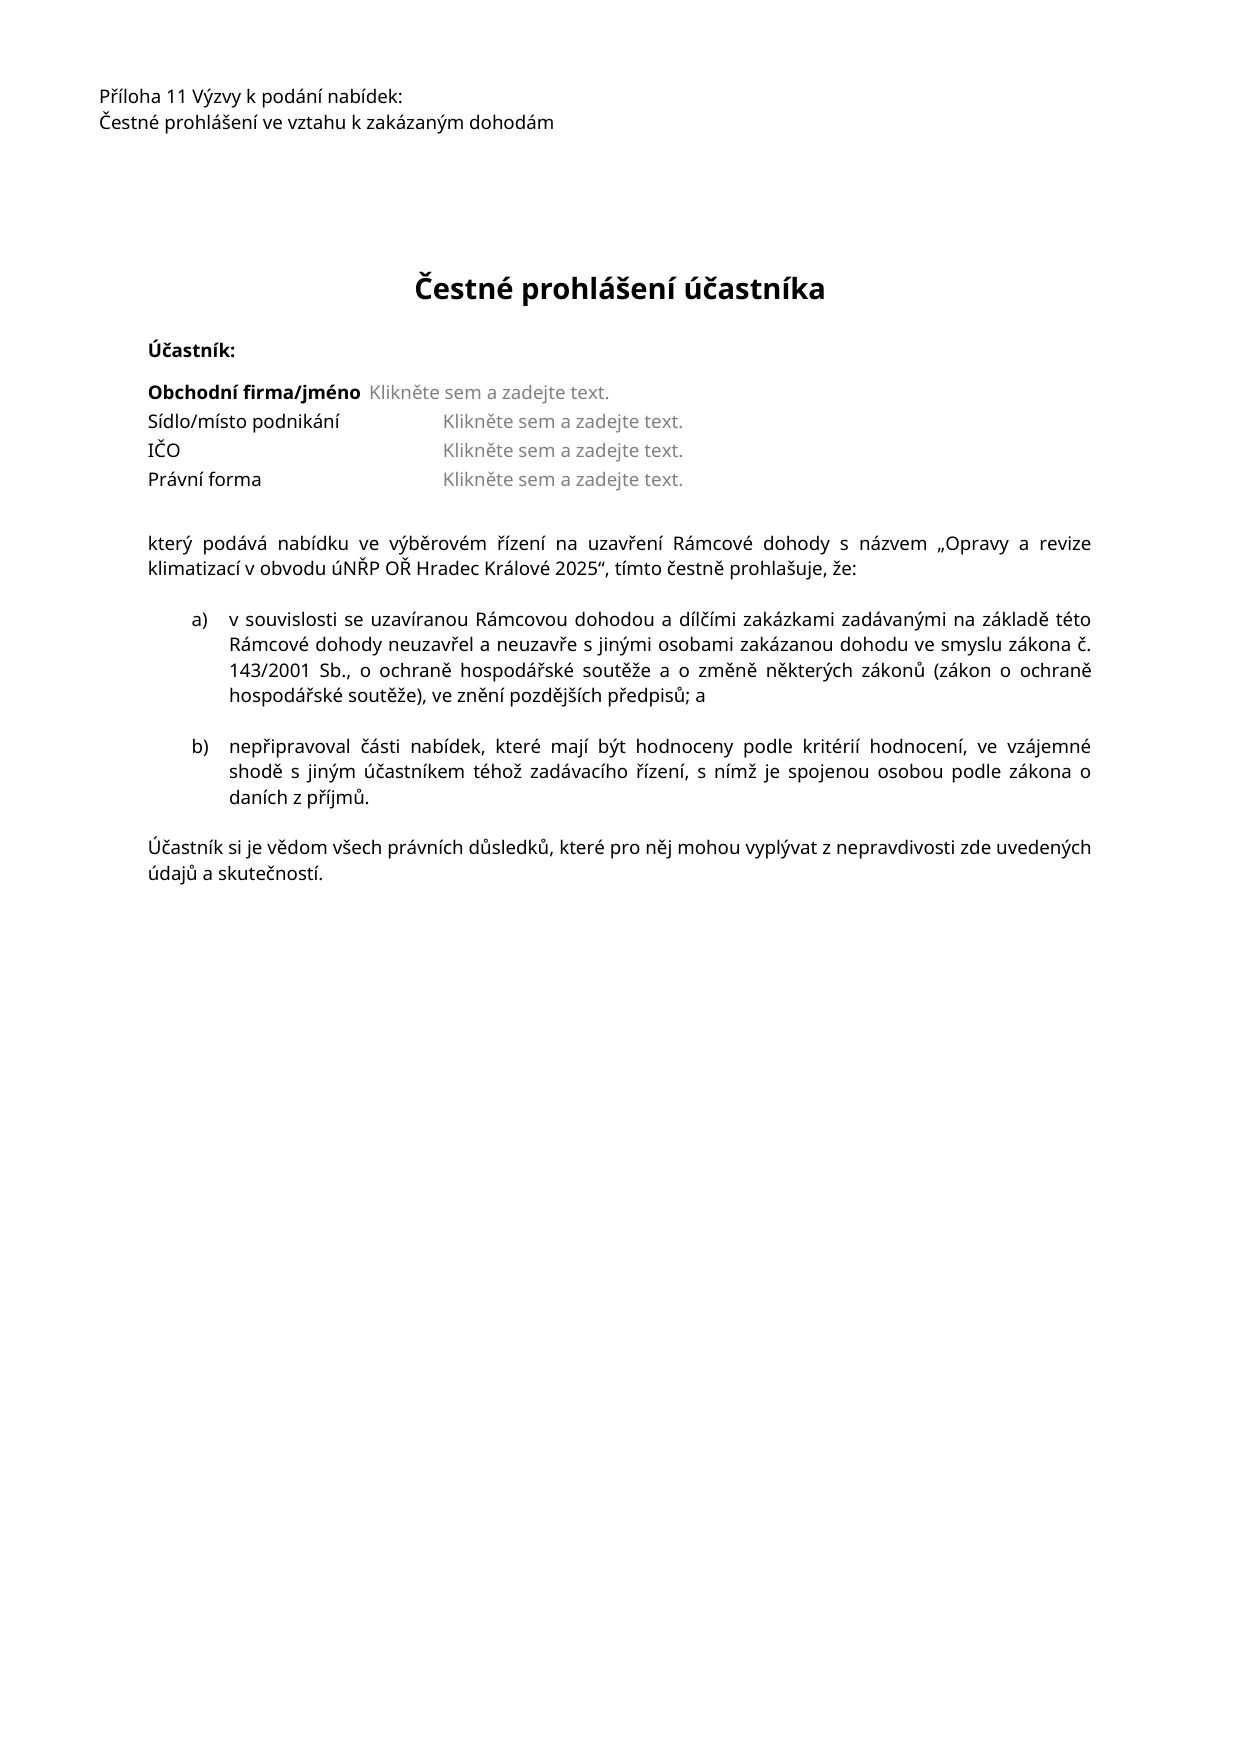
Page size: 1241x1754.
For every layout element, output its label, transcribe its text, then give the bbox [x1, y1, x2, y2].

text IČO [148, 434, 1093, 463]
text Sídlo/místo podnikání [148, 405, 1093, 434]
text který podává nabídku ve výběrovém řízení na uzavření Rámcové dohody s názvem „Opravy a revize klimatizací v obvodu úNŘP OŘ Hradec Králové 2025“, tímto čestně prohlašuje, že: [148, 530, 1093, 581]
text Obchodní firma/jméno [148, 376, 1093, 405]
list v souvislosti se uzavíranou Rámcovou dohodou a dílčími zakázkami zadávanými na základě této Rámcové dohody neuzavřel a neuzavře s jinými osobami zakázanou dohodu ve smyslu zákona č. 143/2001 Sb., o ochraně hospodářské soutěže a o změně některých zákonů (zákon o ochraně hospodářské soutěže), ve znění pozdějších předpisů; a [191, 606, 1093, 708]
list nepřipravoval části nabídek, které mají být hodnoceny podle kritérií hodnocení, ve vzájemné shodě s jiným účastníkem téhož zadávacího řízení, s nímž je spojenou osobou podle zákona o daních z příjmů. [191, 733, 1093, 810]
text Právní forma [148, 463, 1093, 492]
title Čestné prohlášení účastníka [148, 268, 1093, 308]
text Účastník si je vědom všech právních důsledků, které pro něj mohou vyplývat z nepravdivosti zde uvedených údajů a skutečností. [148, 835, 1093, 886]
text Účastník: [148, 333, 1093, 364]
